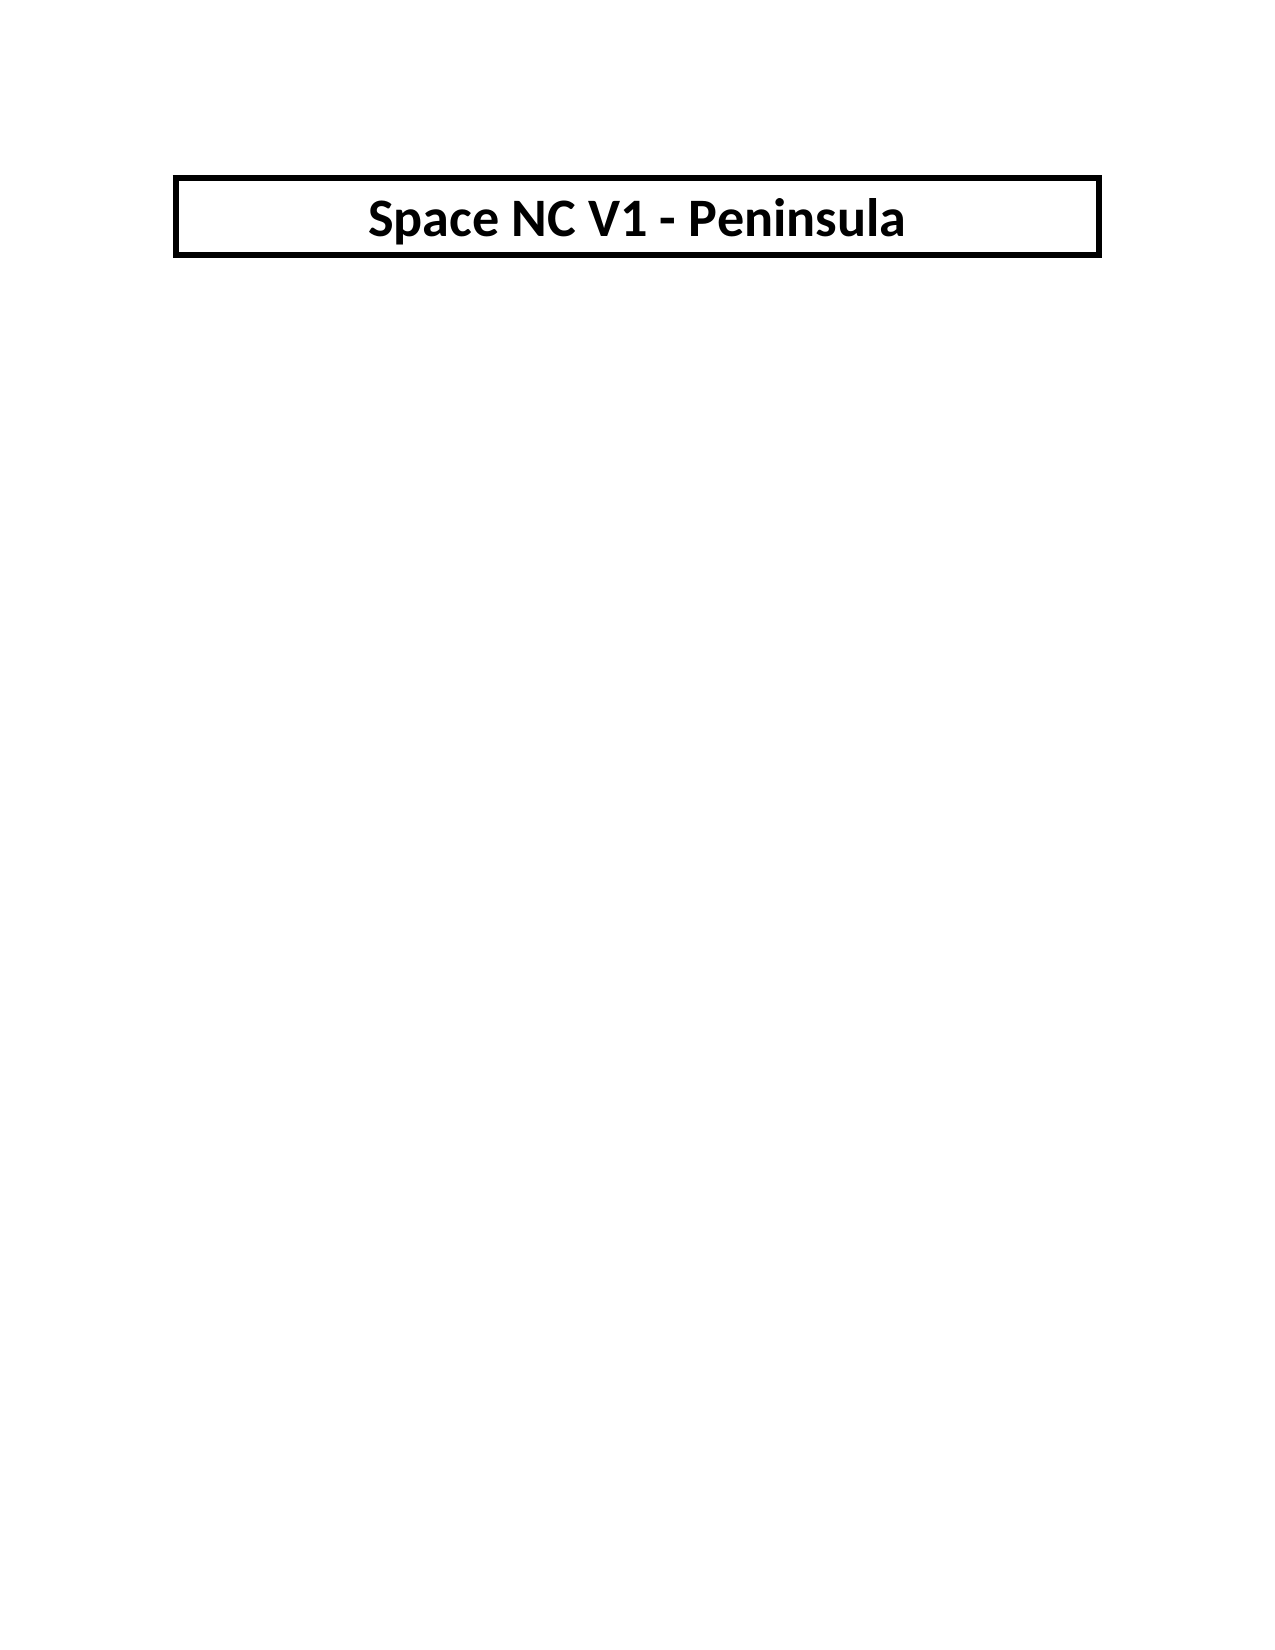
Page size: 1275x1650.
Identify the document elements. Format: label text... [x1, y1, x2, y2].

subtitle Space NC V1 - Peninsula [179, 181, 1096, 252]
